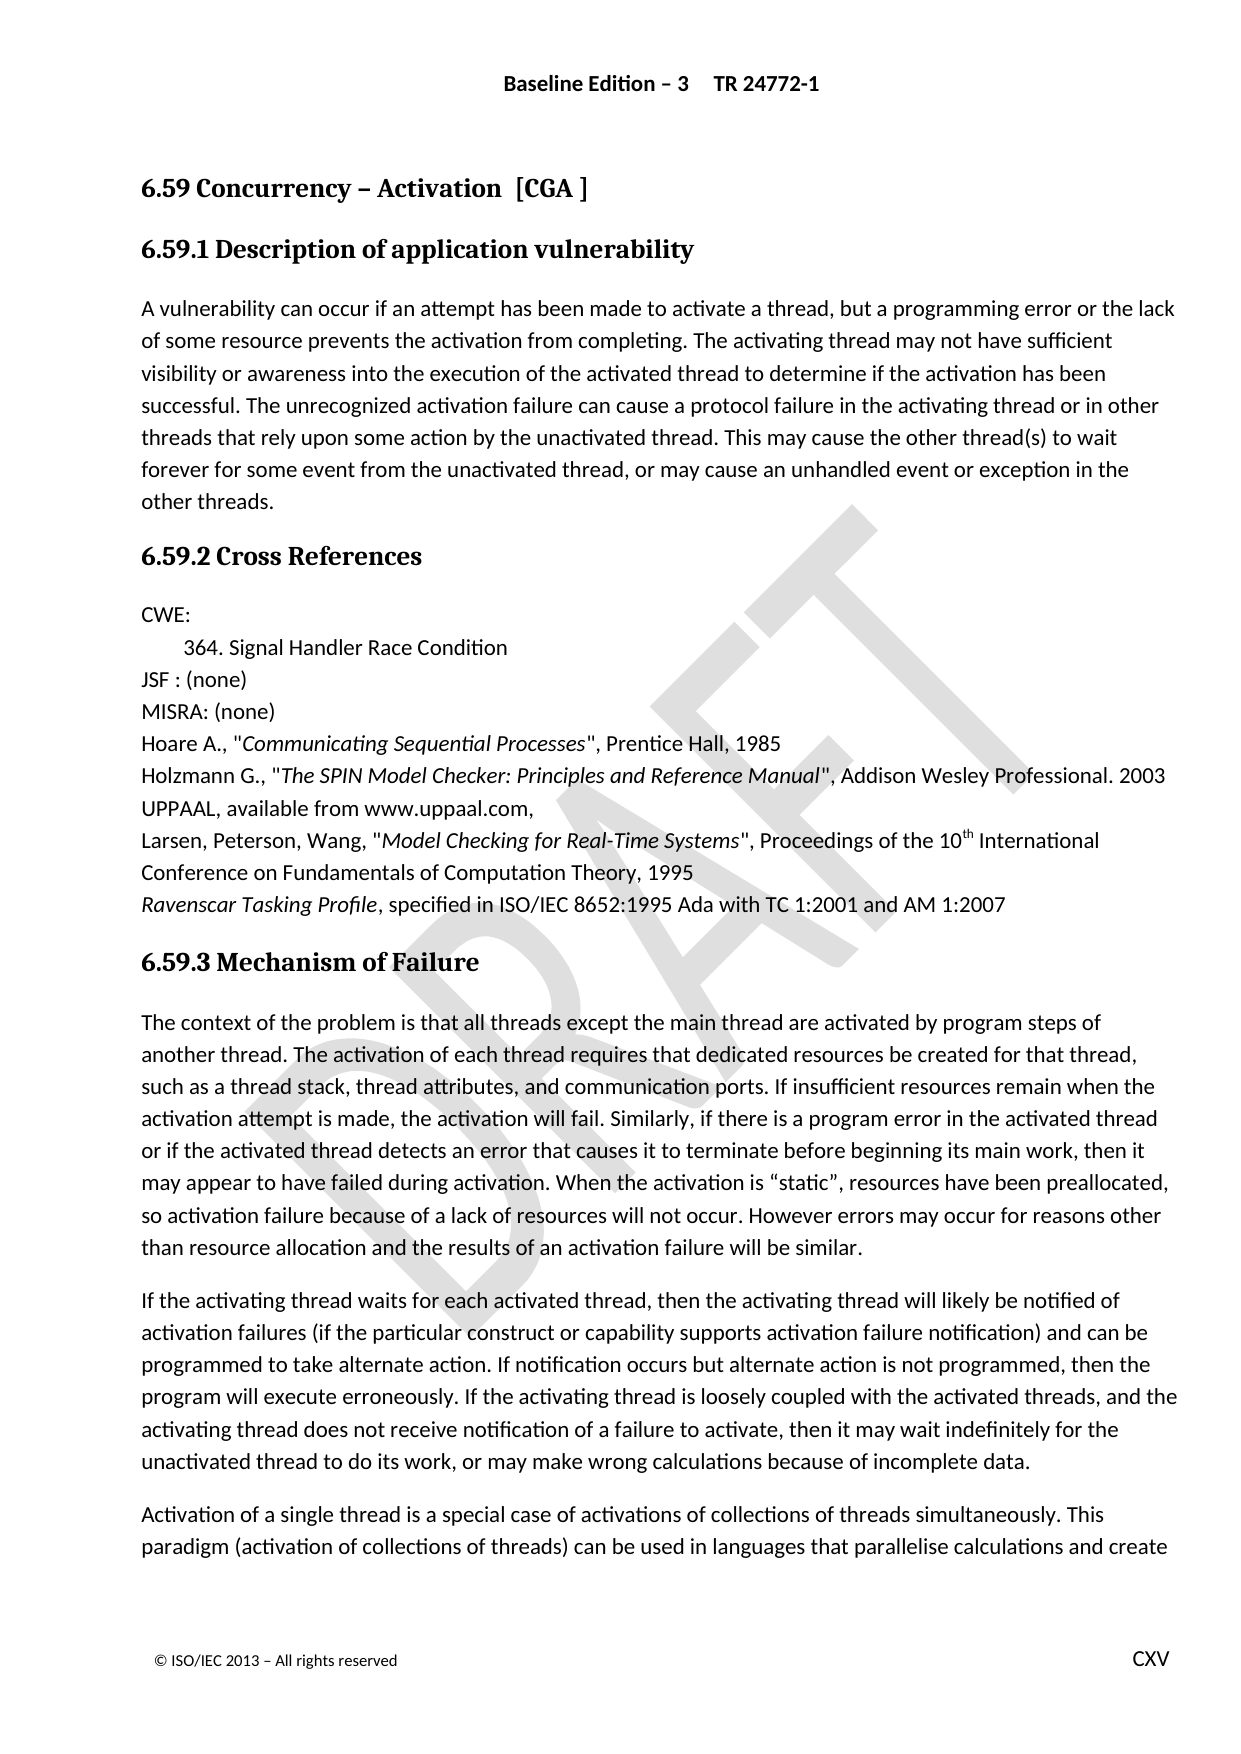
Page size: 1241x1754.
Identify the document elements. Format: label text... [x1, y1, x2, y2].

text Hoare A., "Communicating Sequential Processes", Prentice Hall, 1985 [141, 729, 1182, 757]
text Holzmann G., "The SPIN Model Checker: Principles and Reference Manual", Addison Wesley Professional. 2003 [141, 762, 1182, 789]
subtitle 6.59.2 Cross References [141, 541, 1182, 572]
text MISRA: (none) [141, 697, 1182, 725]
text UPPAAL, available from www.uppaal.com, [141, 794, 1182, 822]
text The context of the problem is that all threads except the main thread are activated by program steps of another thread. The activation of each thread requires that dedicated resources be created for that thread, such as a thread stack, thread attributes, and communication ports. If insufficient resources remain when the activation attempt is made, the activation will fail. Similarly, if there is a program error in the activated thread or if the activated thread detects an error that causes it to terminate before beginning its main work, then it may appear to have failed during activation. When the activation is “static”, resources have been preallocated, so activation failure because of a lack of resources will not occur. However errors may occur for reasons other than resource allocation and the results of an activation failure will be similar. [141, 1008, 1182, 1261]
text CWE: [141, 601, 1182, 629]
subtitle 6.59 Concurrency – Activation [CGA ] [141, 173, 1182, 205]
text If the activating thread waits for each activated thread, then the activating thread will likely be notified of activation failures (if the particular construct or capability supports activation failure notification) and can be programmed to take alternate action. If notification occurs but alternate action is not programmed, then the program will execute erroneously. If the activating thread is loosely coupled with the activated threads, and the activating thread does not receive notification of a failure to activate, then it may wait indefinitely for the unactivated thread to do its work, or may make wrong calculations because of incomplete data. [141, 1286, 1182, 1475]
text Ravenscar Tasking Profile, specified in ISO/IEC 8652:1995 Ada with TC 1:2001 and AM 1:2007 [141, 890, 1182, 918]
subtitle 6.59.3 Mechanism of Failure [141, 947, 1182, 979]
text 364. Signal Handler Race Condition [141, 633, 1182, 661]
subtitle 6.59.1 Description of application vulnerability [141, 234, 1182, 265]
text Larsen, Peterson, Wang, "Model Checking for Real-Time Systems", Proceedings of the 10th International Conference on Fundamentals of Computation Theory, 1995 [141, 826, 1182, 886]
text A vulnerability can occur if an attempt has been made to activate a thread, but a programming error or the lack of some resource prevents the activation from completing. The activating thread may not have sufficient visibility or awareness into the execution of the activated thread to determine if the activation has been successful. The unrecognized activation failure can cause a protocol failure in the activating thread or in other threads that rely upon some action by the unactivated thread. This may cause the other thread(s) to wait forever for some event from the unactivated thread, or may cause an unhandled event or exception in the other threads. [141, 294, 1182, 516]
text JSF : (none) [141, 665, 1182, 693]
